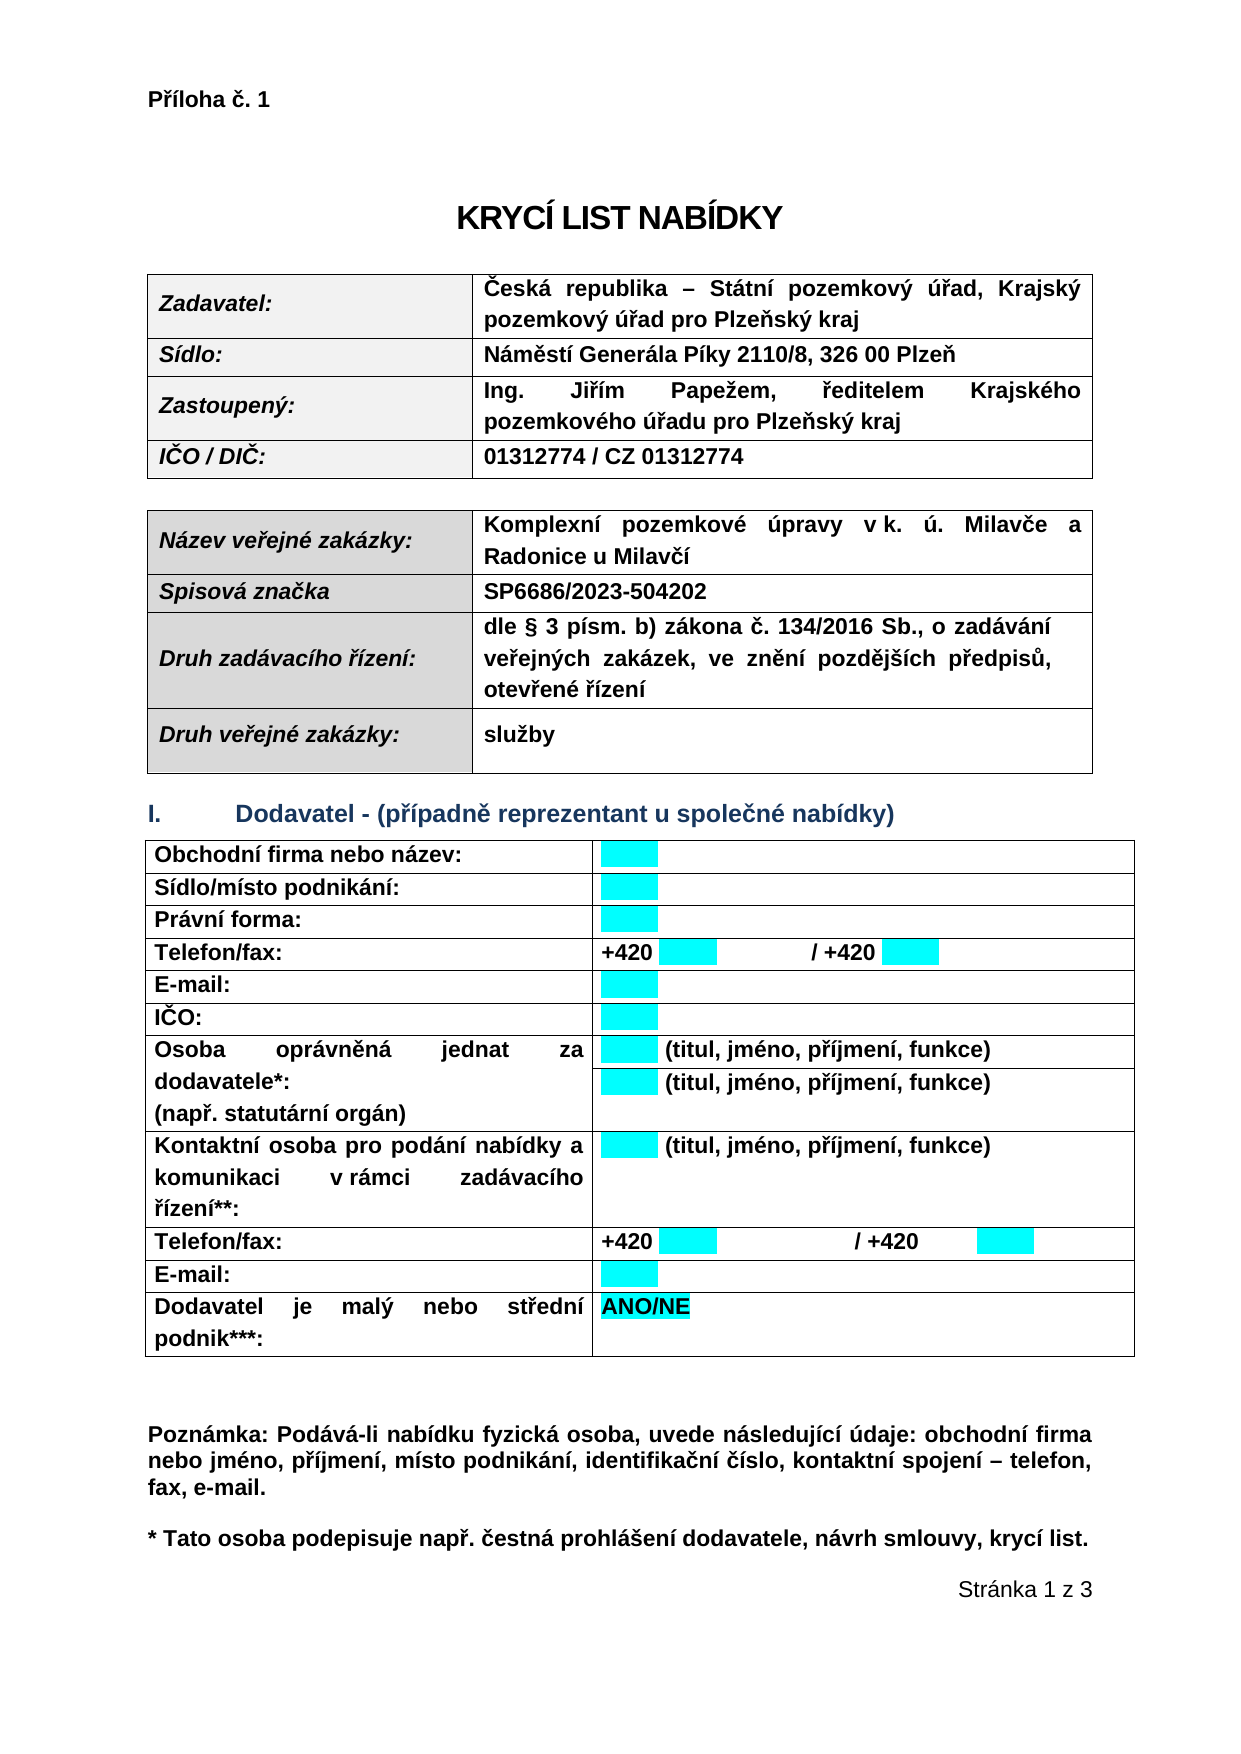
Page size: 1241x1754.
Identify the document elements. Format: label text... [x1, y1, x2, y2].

table_cell (titul, jméno, příjmení, funkce) [593, 1132, 1134, 1227]
table_cell Druh zadávacího řízení: [148, 613, 472, 708]
table_cell [593, 971, 1134, 1003]
table_cell IČO / DIČ: [148, 441, 472, 477]
table_header Obchodní firma nebo název: [146, 841, 592, 872]
table_cell Druh veřejné zakázky: [148, 709, 472, 772]
table_cell Právní forma: [146, 906, 592, 938]
subtitle Dodavatel - (případně reprezentant u společné nabídky) [148, 798, 1093, 827]
table_cell Ing. Jiřím Papežem, ředitelem Krajského pozemkového úřadu pro Plzeňský kraj [473, 377, 1092, 440]
table_cell Dodavatel je malý nebo střední podnik***: [146, 1293, 592, 1356]
table_cell ANO/NE [593, 1293, 1134, 1356]
table_cell služby [473, 709, 1092, 772]
table_header Komplexní pozemkové úpravy v k. ú. Milavče a Radonice u Milavčí [473, 511, 1092, 574]
text * Tato osoba podepisuje např. čestná prohlášení dodavatele, návrh smlouvy, krycí list. [148, 1525, 1093, 1552]
table_cell [593, 906, 1134, 938]
table_cell Sídlo: [148, 339, 472, 376]
table_cell IČO: [146, 1004, 592, 1035]
table_cell [593, 1261, 1134, 1292]
table_header Název veřejné zakázky: [148, 511, 472, 574]
table_cell E-mail: [146, 971, 592, 1003]
table_cell Náměstí Generála Píky 2110/8, 326 00 Plzeň [473, 339, 1092, 376]
table_cell +420 / +420 [593, 1228, 1134, 1259]
table_cell E-mail: [146, 1261, 592, 1292]
table_cell [593, 874, 1134, 905]
table_cell (titul, jméno, příjmení, funkce) [593, 1069, 1134, 1131]
table_cell Telefon/fax: [146, 939, 592, 970]
table_cell 01312774 / CZ 01312774 [473, 441, 1092, 477]
table_cell Spisová značka [148, 575, 472, 612]
text Poznámka: Podává-li nabídku fyzická osoba, uvede následující údaje: obchodní firma nebo jméno, příjmení, místo podnikání, identifikační číslo, kontaktní spojení – telefon, fax, e-mail. [148, 1421, 1093, 1500]
table_header Česká republika – Státní pozemkový úřad, Krajský pozemkový úřad pro Plzeňský kraj [473, 275, 1092, 338]
table_cell SP6686/2023-504202 [473, 575, 1092, 612]
table_cell Osoba oprávněná jednat za dodavatele*: (např. statutární orgán) [146, 1036, 592, 1131]
table_cell dle § 3 písm. b) zákona č. 134/2016 Sb., o zadávání veřejných zakázek, ve znění pozdějších předpisů, otevřené řízení [473, 613, 1092, 708]
table_cell [593, 1004, 1134, 1035]
title Krycí list nabídky [148, 198, 1093, 236]
table_cell Telefon/fax: [146, 1228, 592, 1259]
table_header Zadavatel: [148, 275, 472, 338]
table_cell Kontaktní osoba pro podání nabídky a komunikaci v rámci zadávacího řízení**: [146, 1132, 592, 1227]
table_cell (titul, jméno, příjmení, funkce) [593, 1036, 1134, 1068]
table_cell Sídlo/místo podnikání: [146, 874, 592, 905]
table_header [593, 841, 1134, 872]
table_cell +420 / +420 [593, 939, 1134, 970]
table_cell Zastoupený: [148, 377, 472, 440]
